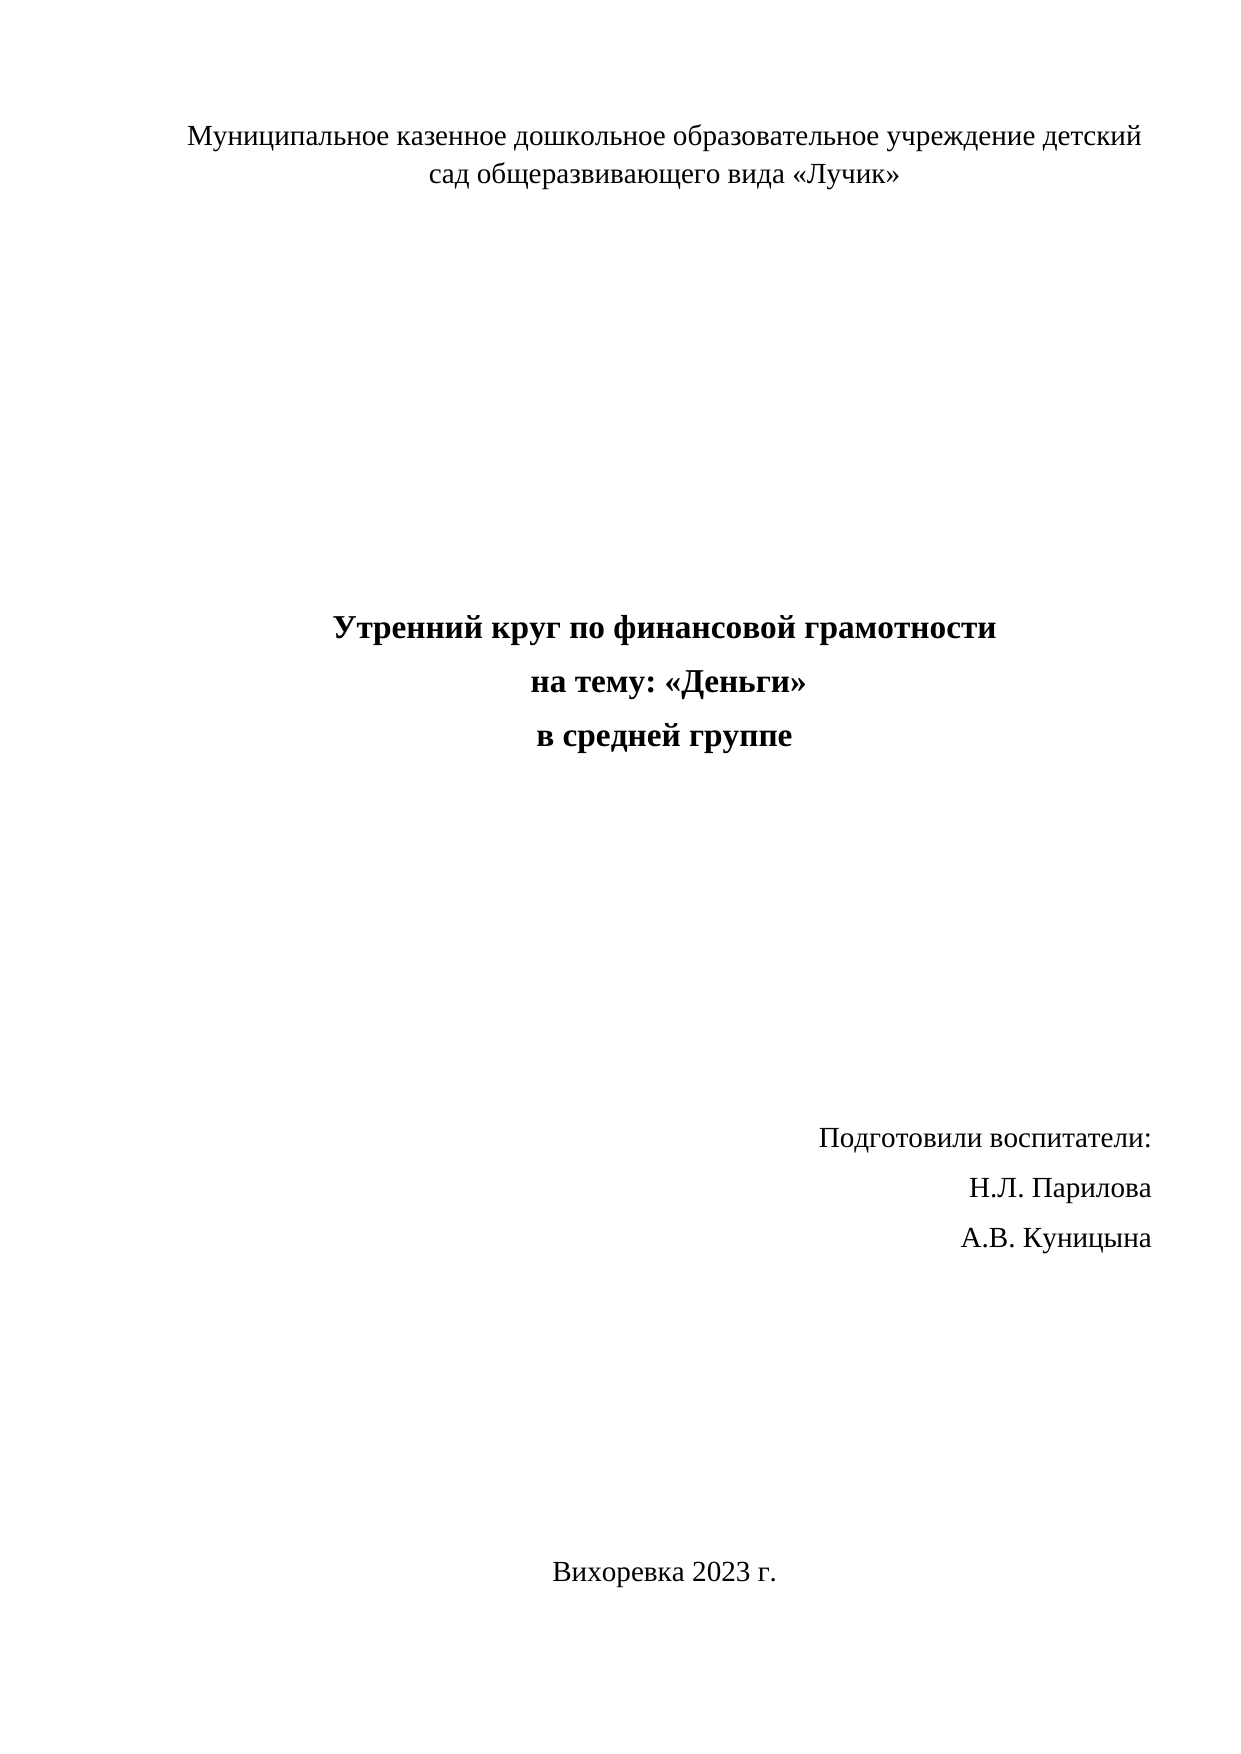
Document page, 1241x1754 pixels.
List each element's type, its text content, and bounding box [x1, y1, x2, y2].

text Муниципальное казенное дошкольное образовательное учреждение детский сад общеразвивающего вида «Лучик» [177, 118, 1152, 190]
text Вихоревка 2023 г. [177, 1554, 1152, 1588]
text Утренний круг по финансовой грамотности [177, 607, 1152, 646]
text в средней группе [177, 715, 1152, 754]
text Н.Л. Парилова [192, 1157, 1152, 1207]
text на тему: «Деньги» [177, 661, 1152, 700]
text Подготовили воспитатели: [192, 1107, 1152, 1157]
text А.В. Куницына [192, 1207, 1152, 1257]
